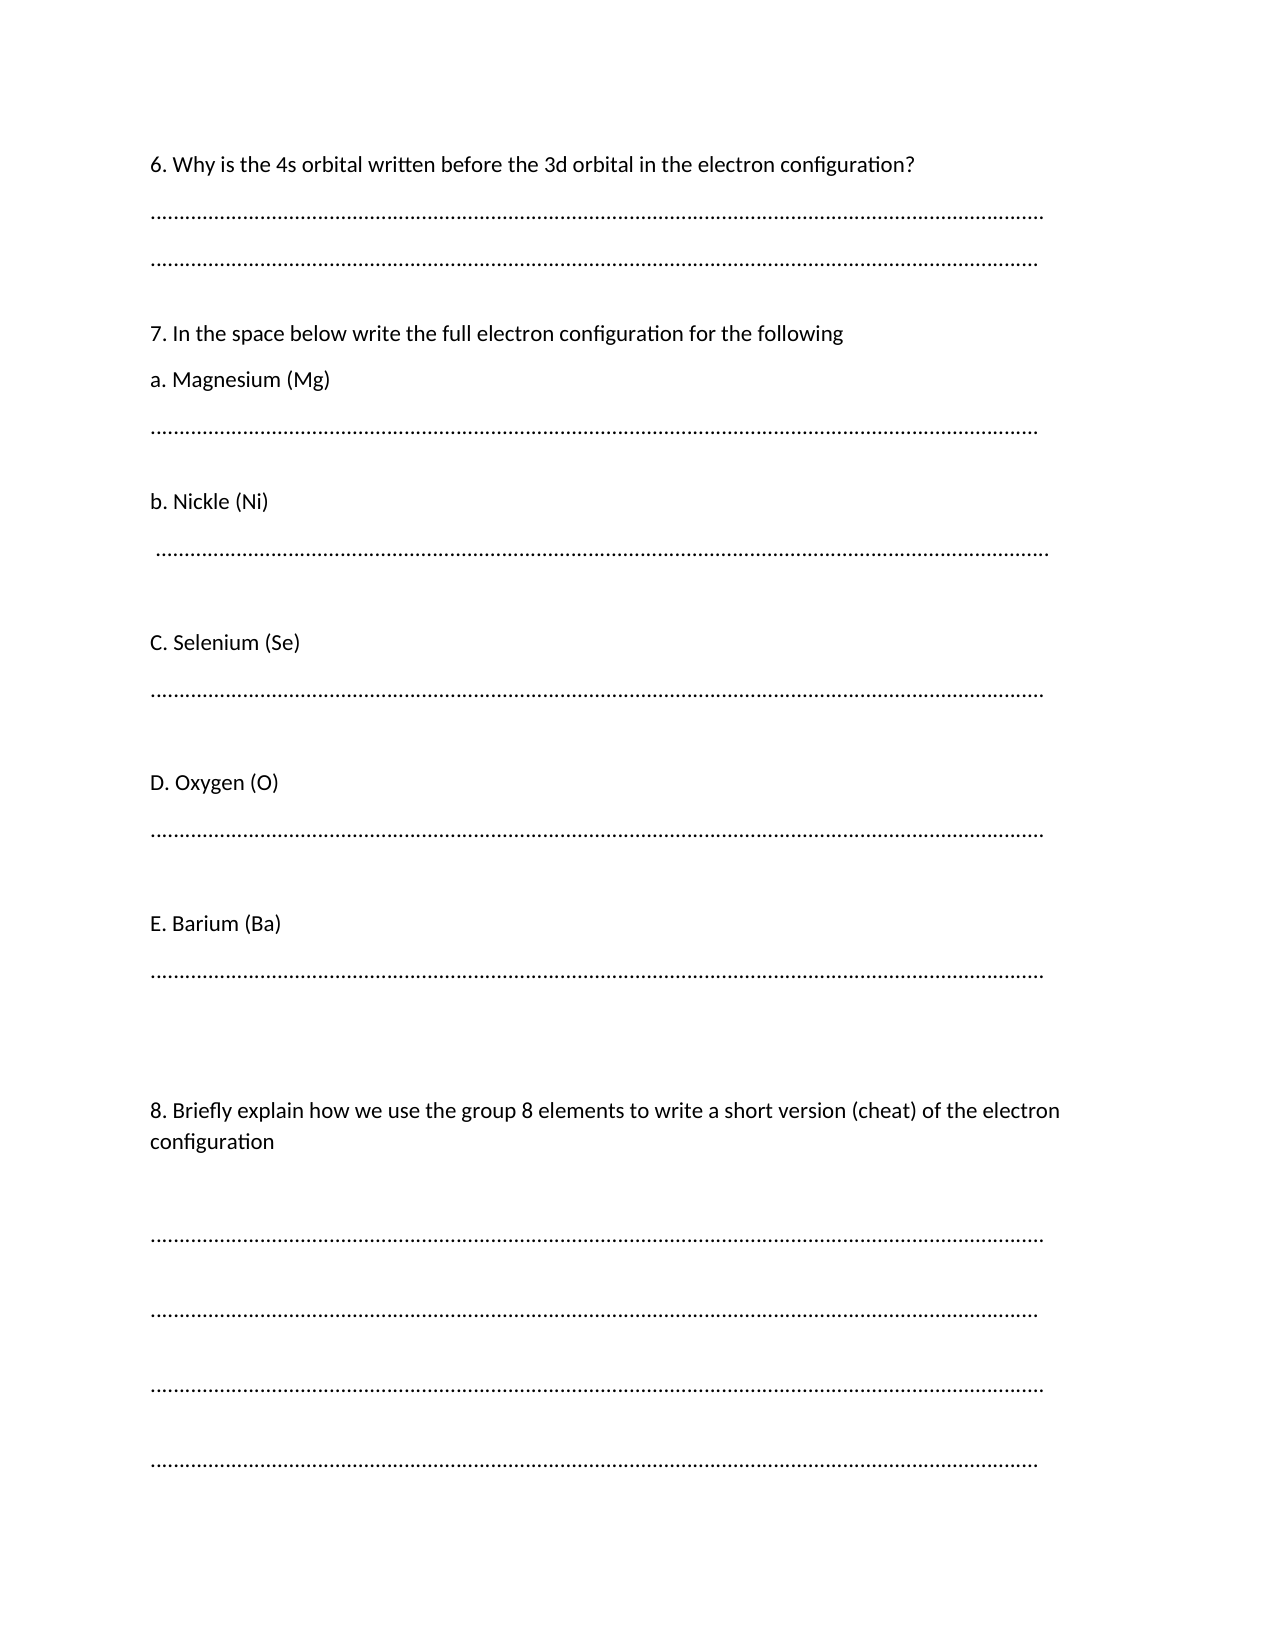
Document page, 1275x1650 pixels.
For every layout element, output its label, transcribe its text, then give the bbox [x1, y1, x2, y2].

text 7. In the space below write the full electron configuration for the following [150, 319, 1125, 347]
text .......................................................................................................................................................... [150, 1445, 1125, 1473]
text a. Magnesium (Mg) [150, 366, 1125, 393]
text b. Nickle (Ni) [150, 487, 1125, 515]
text .......................................................................................................................................................... [150, 1296, 1125, 1323]
text D. Oxygen (O) [150, 768, 1125, 797]
text .......................................................................................................................................................... [150, 412, 1125, 440]
text 6. Why is the 4s orbital written before the 3d orbital in the electron configuration? [150, 150, 1125, 178]
text 8. Briefly explain how we use the group 8 elements to write a short version (cheat) of the electron configuration [150, 1097, 1125, 1155]
text C. Selenium (Se) [150, 628, 1125, 656]
text .......................................................................................................................................................... [150, 244, 1125, 272]
text E. Barium (Ba) [150, 909, 1125, 937]
